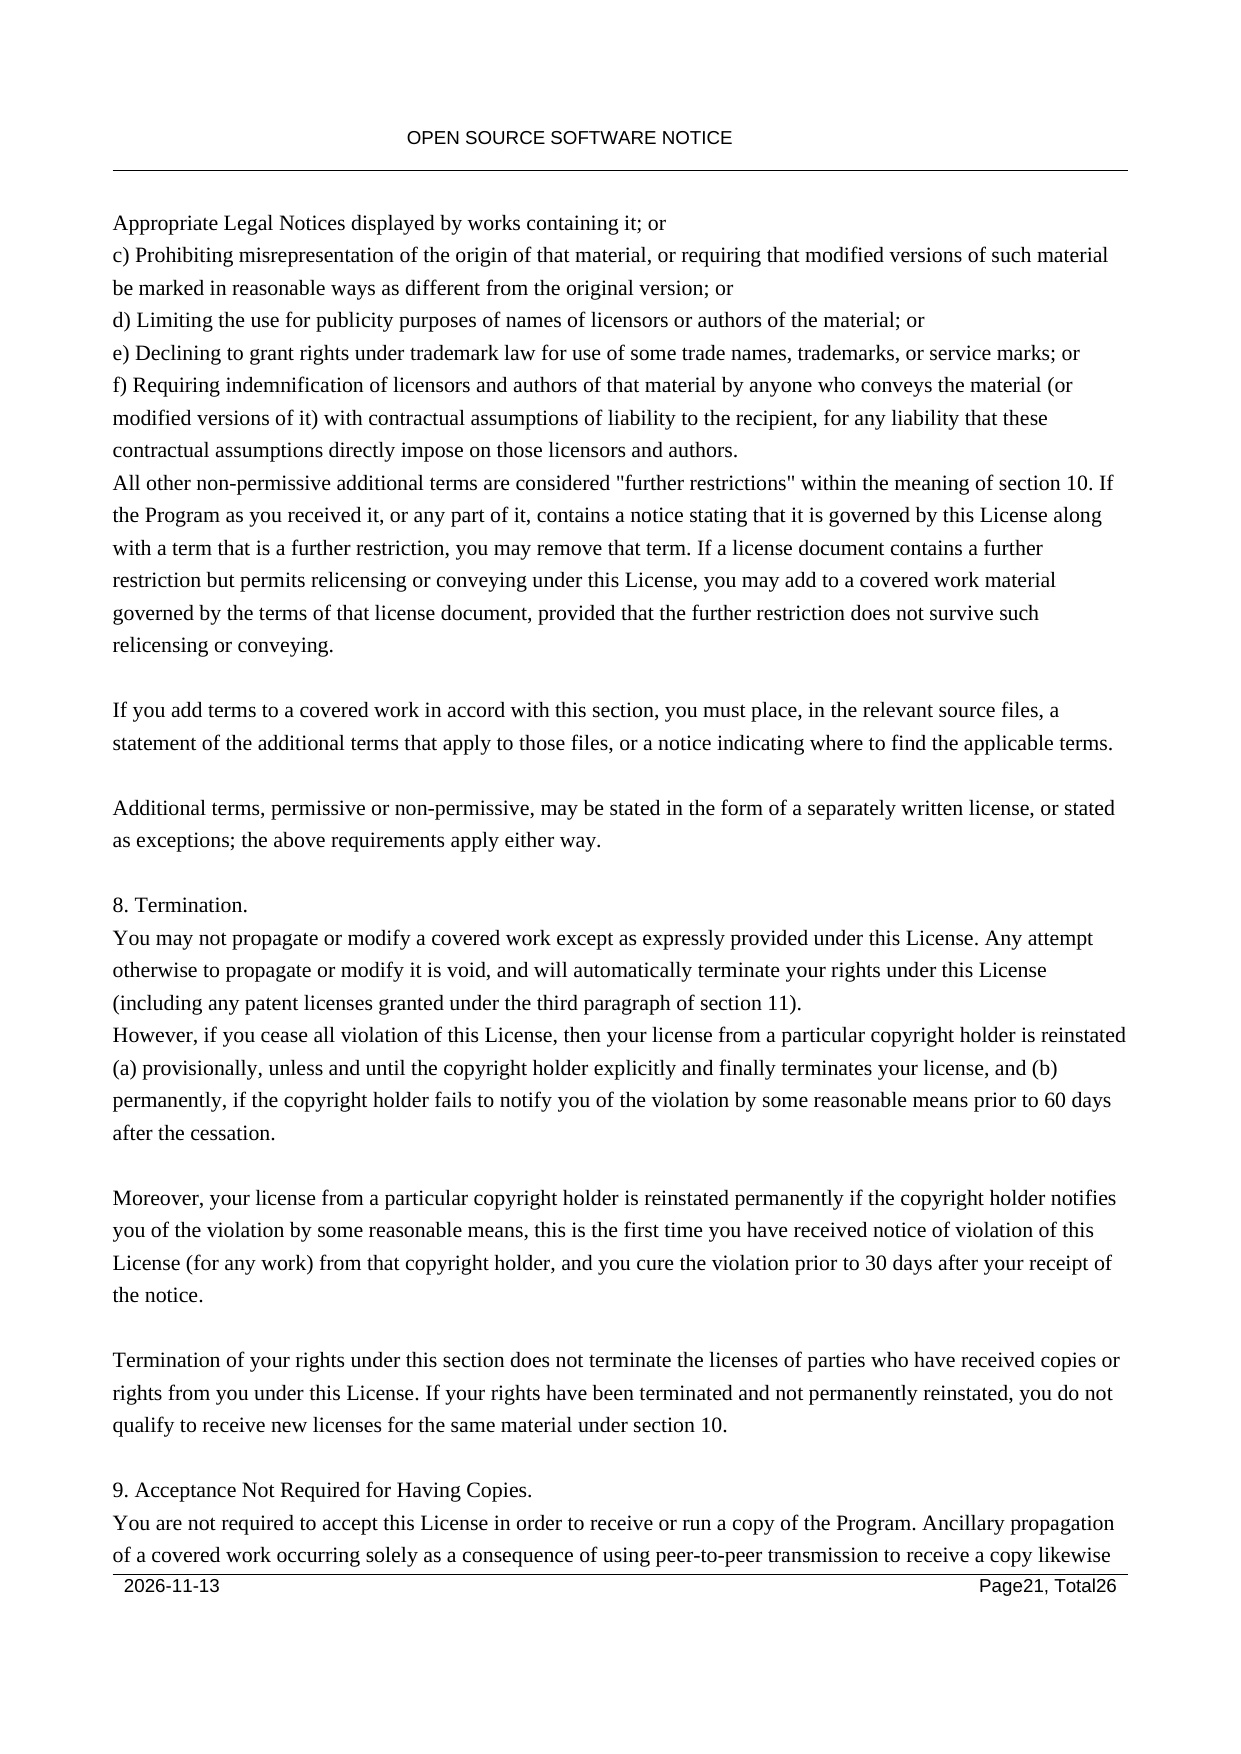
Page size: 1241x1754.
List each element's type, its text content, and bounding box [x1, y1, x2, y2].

text All other non-permissive additional terms are considered "further restrictions" within the meaning of section 10. If the Program as you received it, or any part of it, contains a notice stating that it is governed by this License along with a term that is a further restriction, you may remove that term. If a license document contains a further restriction but permits relicensing or conveying under this License, you may add to a covered work material governed by the terms of that license document, provided that the further restriction does not survive such relicensing or conveying. [112, 466, 1128, 661]
text 9. Acceptance Not Required for Having Copies. [112, 1474, 1128, 1506]
text Moreover, your license from a particular copyright holder is reinstated permanently if the copyright holder notifies you of the violation by some reasonable means, this is the first time you have received notice of violation of this License (for any work) from that copyright holder, and you cure the violation prior to 30 days after your receipt of the notice. [112, 1181, 1128, 1311]
text However, if you cease all violation of this License, then your license from a particular copyright holder is reinstated (a) provisionally, unless and until the copyright holder explicitly and finally terminates your license, and (b) permanently, if the copyright holder fails to notify you of the violation by some reasonable means prior to 60 days after the cessation. [112, 1019, 1128, 1149]
text Termination of your rights under this section does not terminate the licenses of parties who have received copies or rights from you under this License. If your rights have been terminated and not permanently reinstated, you do not qualify to receive new licenses for the same material under section 10. [112, 1344, 1128, 1441]
text Additional terms, permissive or non-permissive, may be stated in the form of a separately written license, or stated as exceptions; the above requirements apply either way. [112, 791, 1128, 856]
text You may not propagate or modify a covered work except as expressly provided under this License. Any attempt otherwise to propagate or modify it is void, and will automatically terminate your rights under this License (including any patent licenses granted under the third paragraph of section 11). [112, 921, 1128, 1019]
text d) Limiting the use for publicity purposes of names of licensors or authors of the material; or [112, 304, 1128, 336]
text 8. Termination. [112, 889, 1128, 921]
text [112, 1506, 1128, 1571]
text e) Declining to grant rights under trademark law for use of some trade names, trademarks, or service marks; or [112, 336, 1128, 369]
text f) Requiring indemnification of licensors and authors of that material by anyone who conveys the material (or modified versions of it) with contractual assumptions of liability to the recipient, for any liability that these contractual assumptions directly impose on those licensors and authors. [112, 369, 1128, 466]
text c) Prohibiting misrepresentation of the origin of that material, or requiring that modified versions of such material be marked in reasonable ways as different from the original version; or [112, 239, 1128, 304]
text If you add terms to a covered work in accord with this section, you must place, in the relevant source files, a statement of the additional terms that apply to those files, or a notice indicating where to find the applicable terms. [112, 694, 1128, 759]
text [112, 206, 1128, 239]
